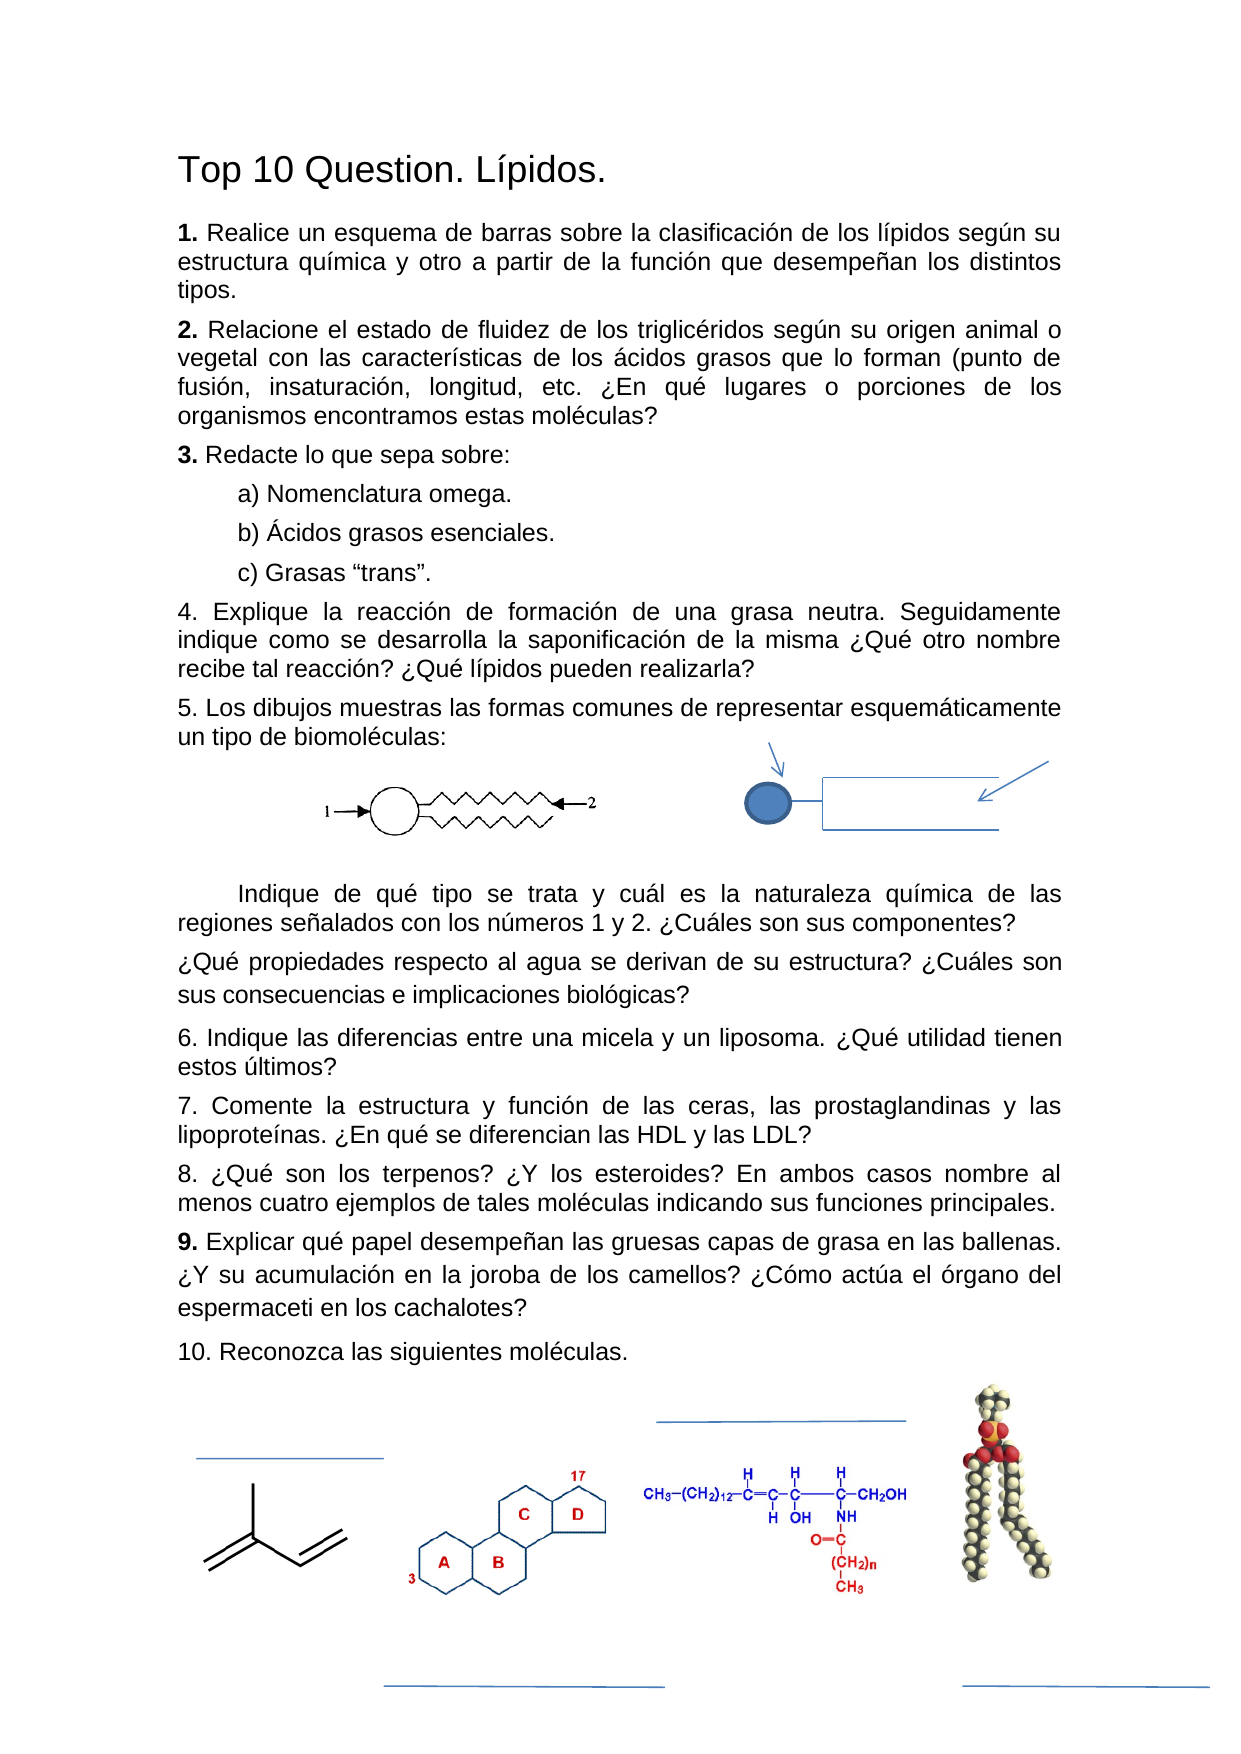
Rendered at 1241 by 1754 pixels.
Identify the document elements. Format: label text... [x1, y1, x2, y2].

list 6. Indique las diferencias entre una micela y un liposoma. ¿Qué utilidad tienen estos últimos? [177, 1023, 1063, 1081]
text 1. Realice un esquema de barras sobre la clasificación de los lípidos según su estructura química y otro a partir de la función que desempeñan los distintos tipos. [177, 218, 1063, 304]
text a) Nomenclatura omega. [177, 479, 1063, 508]
text 2. Relacione el estado de fluidez de los triglicéridos según su origen animal o vegetal con las características de los ácidos grasos que lo forman (punto de fusión, insaturación, longitud, etc. ¿En qué lugares o porciones de los organismos encontramos estas moléculas? [177, 315, 1063, 430]
text 4. Explique la reacción de formación de una grasa neutra. Seguidamente indique como se desarrolla la saponificación de la misma ¿Qué otro nombre recibe tal reacción? ¿Qué lípidos pueden realizarla? [177, 597, 1063, 683]
picture [643, 1464, 907, 1596]
text 9. Explicar qué papel desempeñan las gruesas capas de grasa en las ballenas. ¿Y su acumulación en la joroba de los camellos? ¿Cómo actúa el órgano del espermaceti en los cachalotes? [177, 1227, 1063, 1322]
text 5. Los dibujos muestras las formas comunes de representar esquemáticamente un tipo de biomoléculas: [177, 693, 1063, 751]
text Indique de qué tipo se trata y cuál es la naturaleza química de las regiones señalados con los números 1 y 2. ¿Cuáles son sus componentes? [177, 879, 1063, 936]
text b) Ácidos grasos esenciales. [177, 518, 1063, 547]
text 7. Comente la estructura y función de las ceras, las prostaglandinas y las lipoproteínas. ¿En qué se diferencian las HDL y las LDL? [177, 1091, 1063, 1149]
text 10. Reconozca las siguientes moléculas. [177, 1336, 1063, 1365]
text 8. ¿Qué son los terpenos? ¿Y los esteroides? En ambos casos nombre al menos cuatro ejemplos de tales moléculas indicando sus funciones principales. [177, 1159, 1063, 1217]
text Top 10 Question. Lípidos. [177, 148, 1063, 191]
picture [177, 1457, 373, 1596]
text c) Grasas “trans”. [177, 558, 1063, 586]
text 3. Redacte lo que sepa sobre: [177, 440, 1063, 469]
picture [403, 1463, 607, 1596]
text ¿Qué propiedades respecto al agua se derivan de su estructura? ¿Cuáles son sus consecuencias e implicaciones biológicas? [177, 947, 1063, 1008]
picture [312, 777, 610, 853]
picture [937, 1380, 1060, 1596]
